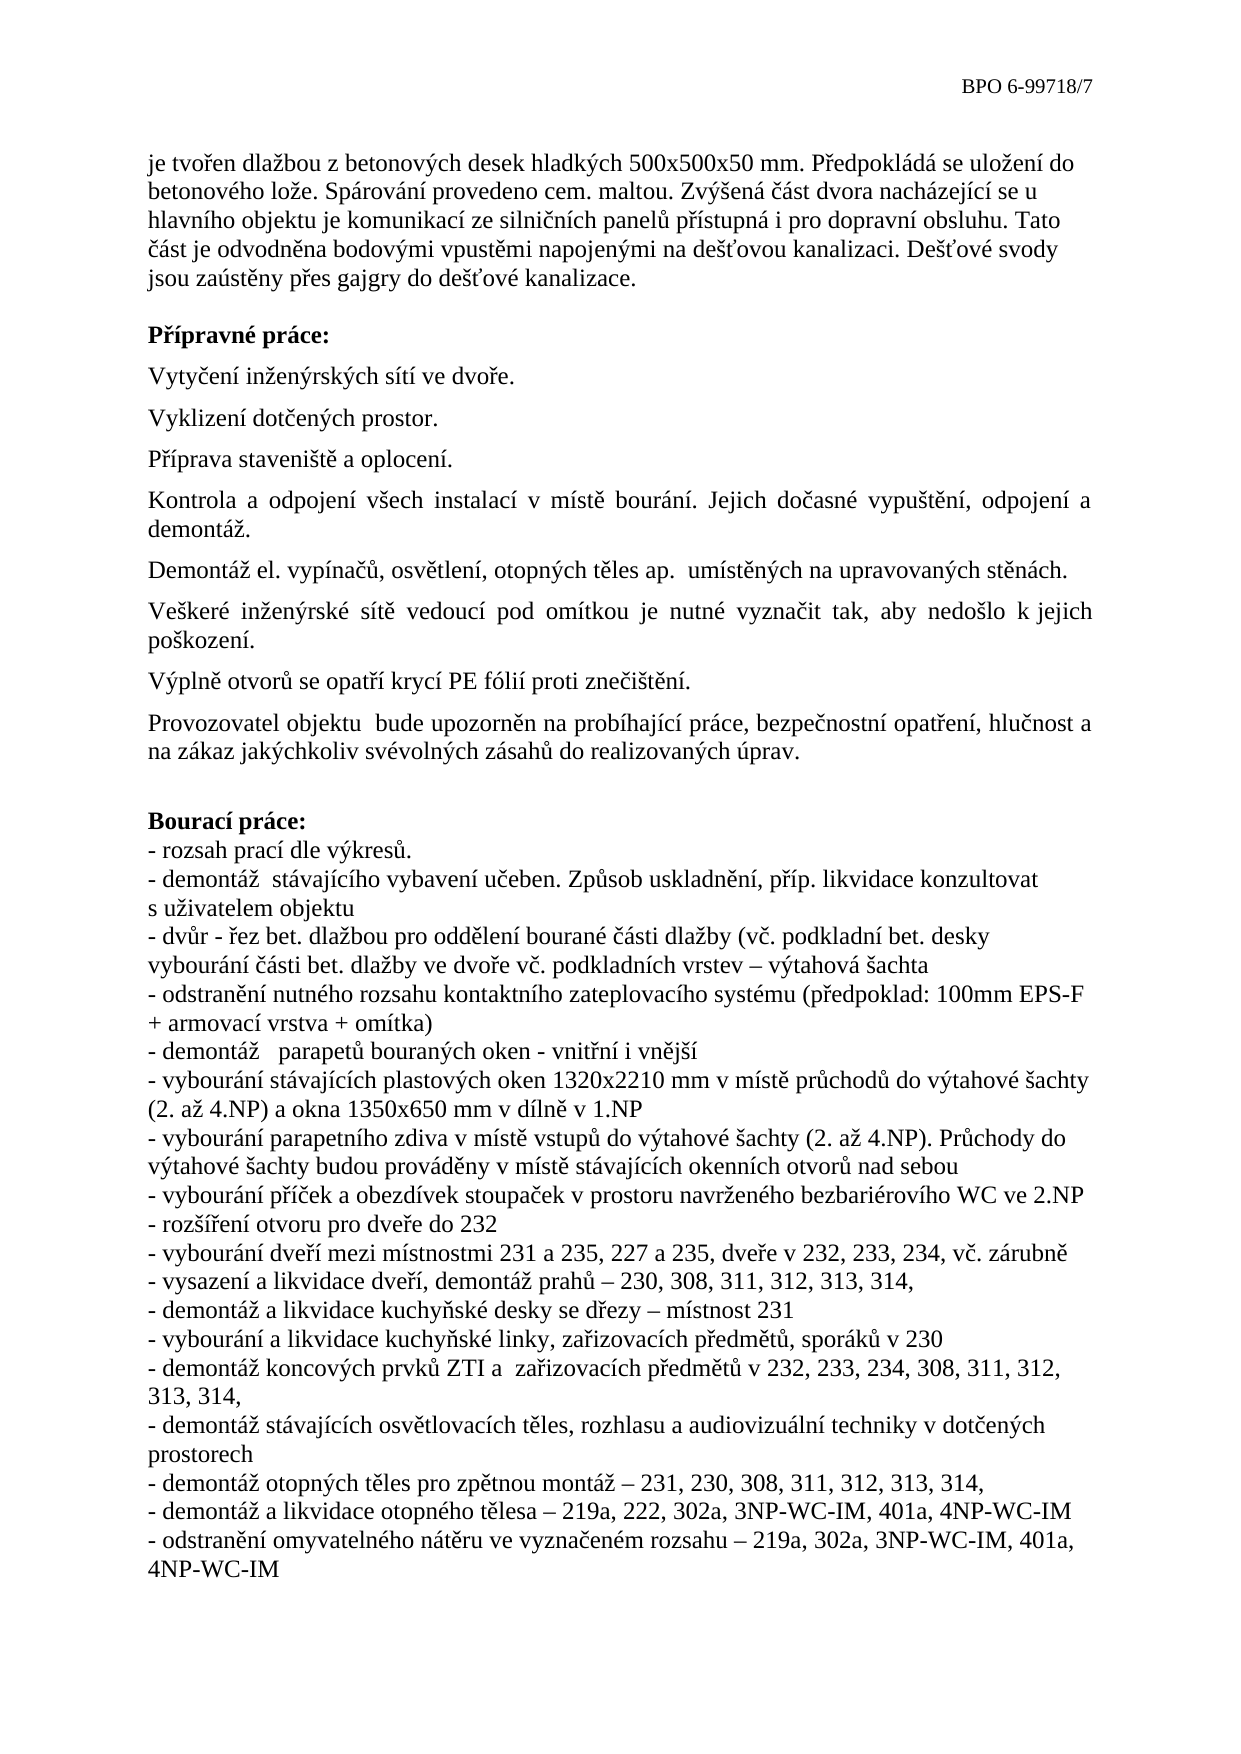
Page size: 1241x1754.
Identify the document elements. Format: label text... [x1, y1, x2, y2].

text - demontáž a likvidace kuchyňské desky se dřezy – místnost 231 [148, 1295, 1093, 1324]
text Demontáž el. vypínačů, osvětlení, otopných těles ap. umístěných na upravovaných stěnách. [148, 555, 1093, 584]
text - demontáž otopných těles pro zpětnou montáž – 231, 230, 308, 311, 312, 313, 314, [148, 1468, 1093, 1496]
text Kontrola a odpojení všech instalací v místě bourání. Jejich dočasné vypuštění, odpojení a demontáž. [148, 485, 1093, 543]
text - rozšíření otvoru pro dveře do 232 [148, 1209, 1093, 1238]
text - demontáž a likvidace otopného tělesa – 219a, 222, 302a, 3NP-WC-IM, 401a, 4NP-WC-IM [148, 1496, 1093, 1525]
text Provozovatel objektu bude upozorněn na probíhající práce, bezpečnostní opatření, hlučnost a na zákaz jakýchkoliv svévolných zásahů do realizovaných úprav. [148, 708, 1093, 765]
text - vybourání dveří mezi místnostmi 231 a 235, 227 a 235, dveře v 232, 233, 234, vč. zárubně [148, 1238, 1093, 1266]
text Bourací práce: [148, 806, 1093, 835]
text - vybourání parapetního zdiva v místě vstupů do výtahové šachty (2. až 4.NP). Průchody do výtahové šachty budou prováděny v místě stávajících okenních otvorů nad sebou [148, 1123, 1093, 1180]
text - demontáž parapetů bouraných oken - vnitřní i vnější [148, 1036, 1093, 1065]
text vybourání části bet. dlažby ve dvoře vč. podkladních vrstev – výtahová šachta [148, 950, 1093, 979]
text - vybourání příček a obezdívek stoupaček v prostoru navrženého bezbariérovího WC ve 2.NP [148, 1180, 1093, 1209]
text - vybourání stávajících plastových oken 1320x2210 mm v místě průchodů do výtahové šachty (2. až 4.NP) a okna 1350x650 mm v dílně v 1.NP [148, 1065, 1093, 1123]
text - odstranění omyvatelného nátěru ve vyznačeném rozsahu – 219a, 302a, 3NP-WC-IM, 401a, 4NP-WC-IM [148, 1525, 1093, 1583]
text - vysazení a likvidace dveří, demontáž prahů – 230, 308, 311, 312, 313, 314, [148, 1266, 1093, 1295]
text - demontáž stávajícího vybavení učeben. Způsob uskladnění, příp. likvidace konzultovat s uživatelem objektu [148, 864, 1093, 921]
text Výplně otvorů se opatří krycí PE fólií proti znečištění. [148, 666, 1093, 695]
text - demontáž stávajících osvětlovacích těles, rozhlasu a audiovizuální techniky v dotčených prostorech [148, 1410, 1093, 1468]
text Vyklizení dotčených prostor. [148, 403, 1093, 431]
text - dvůr - řez bet. dlažbou pro oddělení bourané části dlažby (vč. podkladní bet. desky [148, 921, 1093, 950]
text - rozsah prací dle výkresů. [148, 835, 1093, 864]
text Přípravné práce: [148, 320, 1093, 349]
text Příprava staveniště a oplocení. [148, 444, 1093, 473]
text Veškeré inženýrské sítě vedoucí pod omítkou je nutné vyznačit tak, aby nedošlo k jejich poškození. [148, 596, 1093, 654]
text Vytyčení inženýrských sítí ve dvoře. [148, 361, 1093, 390]
text - demontáž koncových prvků ZTI a zařizovacích předmětů v 232, 233, 234, 308, 311, 312, 313, 314, [148, 1353, 1093, 1410]
text - odstranění nutného rozsahu kontaktního zateplovacího systému (předpoklad: 100mm EPS-F + armovací vrstva + omítka) [148, 979, 1093, 1036]
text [148, 148, 1093, 291]
text - vybourání a likvidace kuchyňské linky, zařizovacích předmětů, sporáků v 230 [148, 1324, 1093, 1353]
